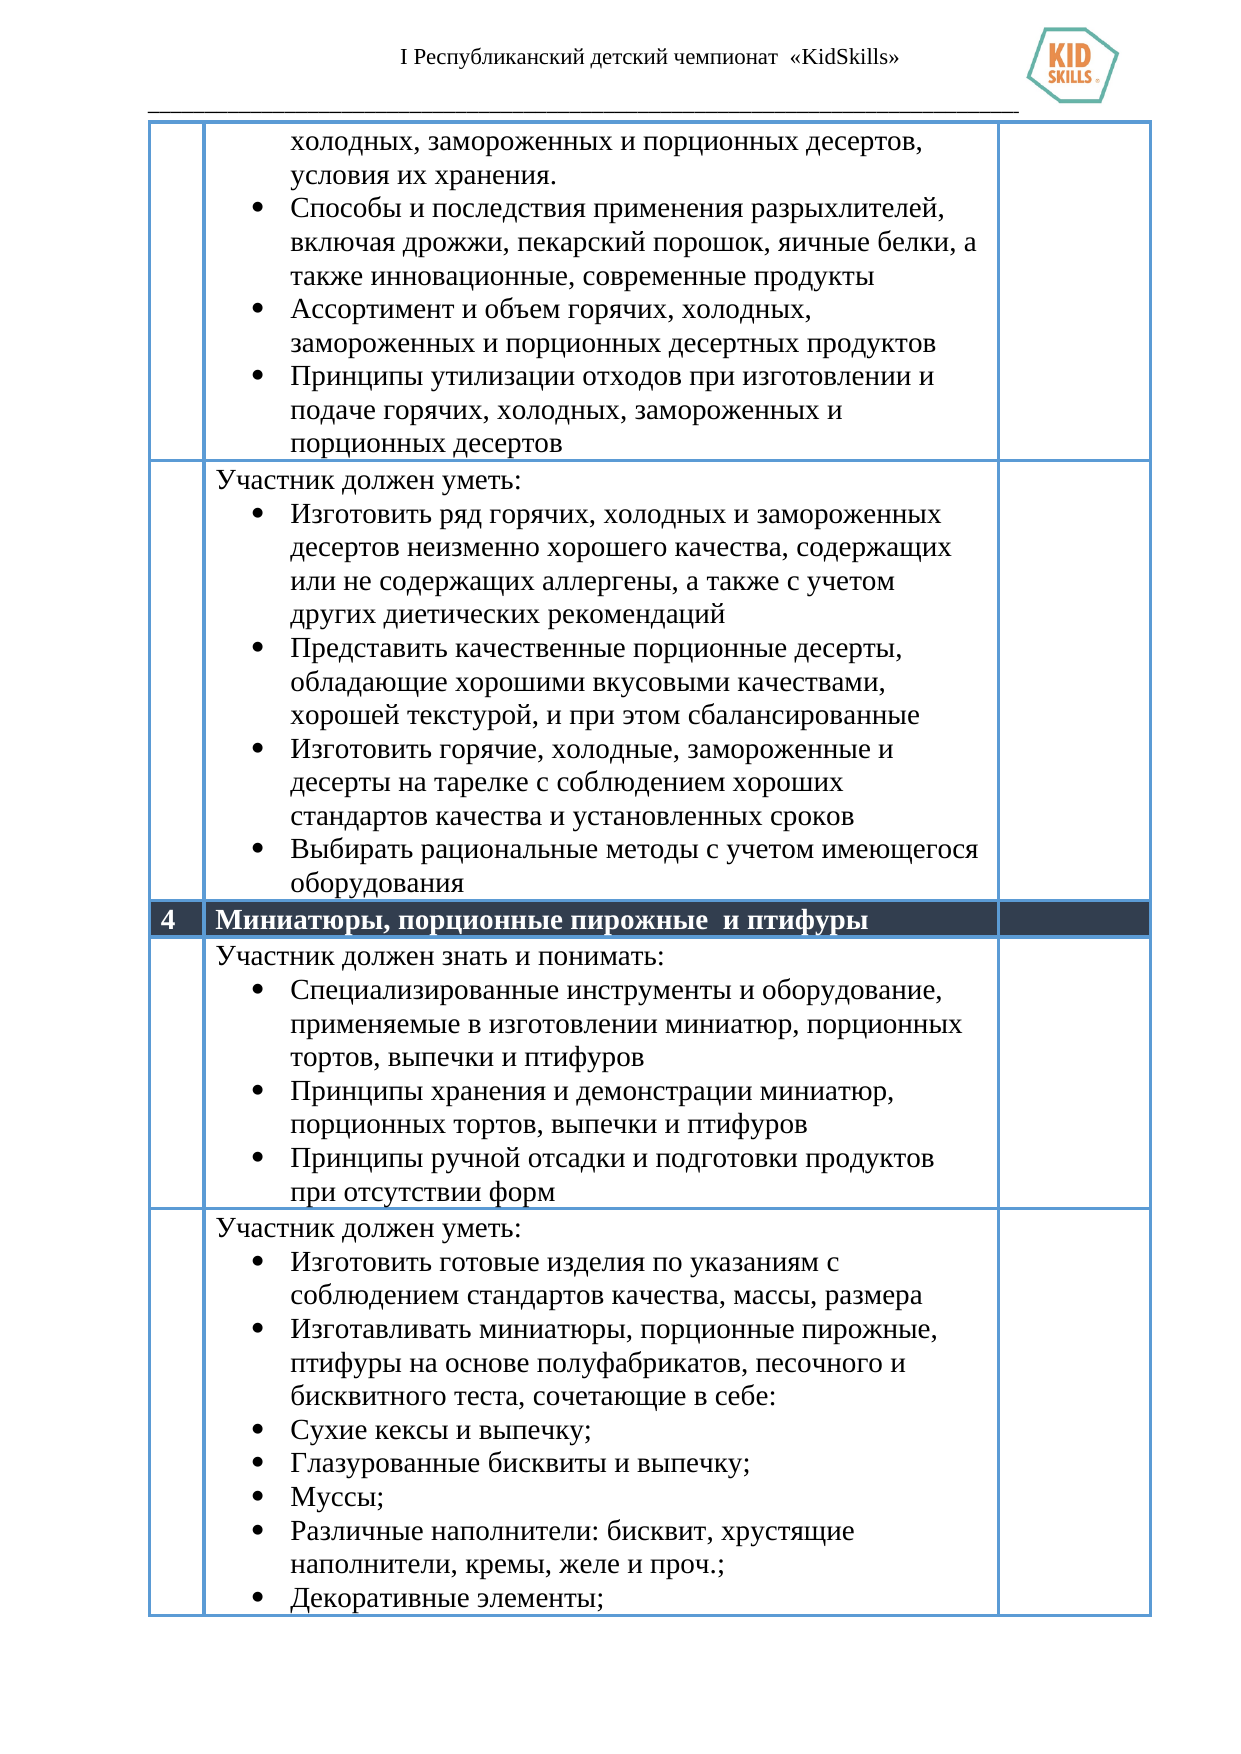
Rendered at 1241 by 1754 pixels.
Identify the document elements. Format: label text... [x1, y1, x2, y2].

table_cell Миниатюры, порционные пирожные и птифуры [206, 902, 997, 935]
table_cell [1000, 939, 1149, 1207]
picture [1017, 9, 1124, 116]
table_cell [206, 1210, 997, 1613]
table_cell Участник должен уметь: Изготовить ряд горячих, холодных и замороженных десертов неизменно хорошего качества, содержащих или не содержащих аллергены, а также с учетом других диетических рекомендаций Представить качественные порционные десерты, обладающие хорошими вкусовыми качествами, хорошей текстурой, и при этом сбалансированные Изготовить горячие, холодные, замороженные и десерты на тарелке с соблюдением хороших стандартов качества и установленных сроков Выбирать рациональные методы с учетом имеющегося оборудования [206, 462, 997, 899]
table_cell Участник должен знать и понимать: Специализированные инструменты и оборудование, применяемые в изготовлении миниатюр, порционных тортов, выпечки и птифуров Принципы хранения и демонстрации миниатюр, порционных тортов, выпечки и птифуров Принципы ручной отсадки и подготовки продуктов при отсутствии форм [206, 939, 997, 1207]
table_cell [1000, 902, 1149, 935]
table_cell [206, 124, 997, 459]
table_cell [151, 939, 202, 1207]
table_cell 4 [151, 902, 202, 935]
table_cell [151, 1210, 202, 1613]
table_cell [151, 124, 202, 459]
table_cell [1000, 1210, 1149, 1613]
table_cell [151, 462, 202, 899]
table_cell [1000, 462, 1149, 899]
table_cell [1000, 124, 1149, 459]
